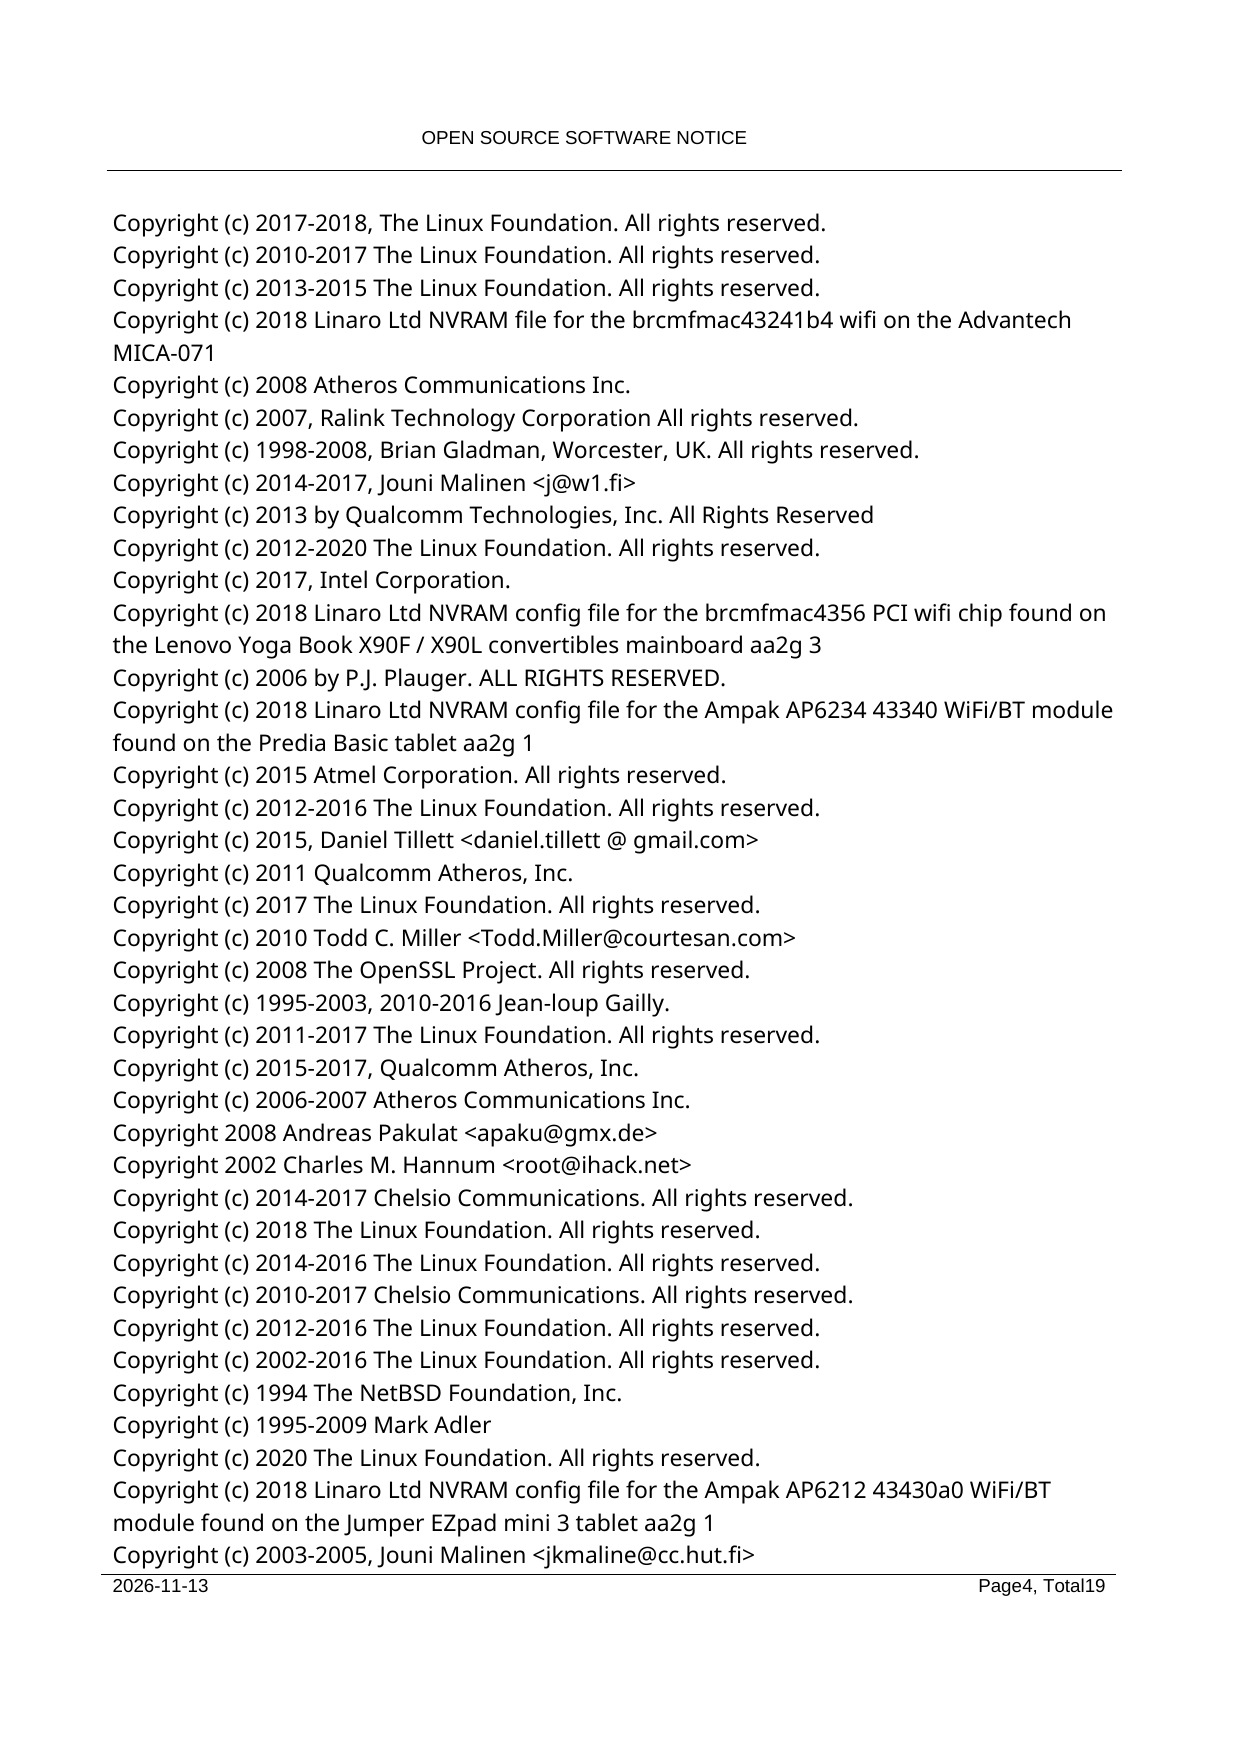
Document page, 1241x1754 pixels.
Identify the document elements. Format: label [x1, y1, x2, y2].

text [112, 206, 1128, 1571]
